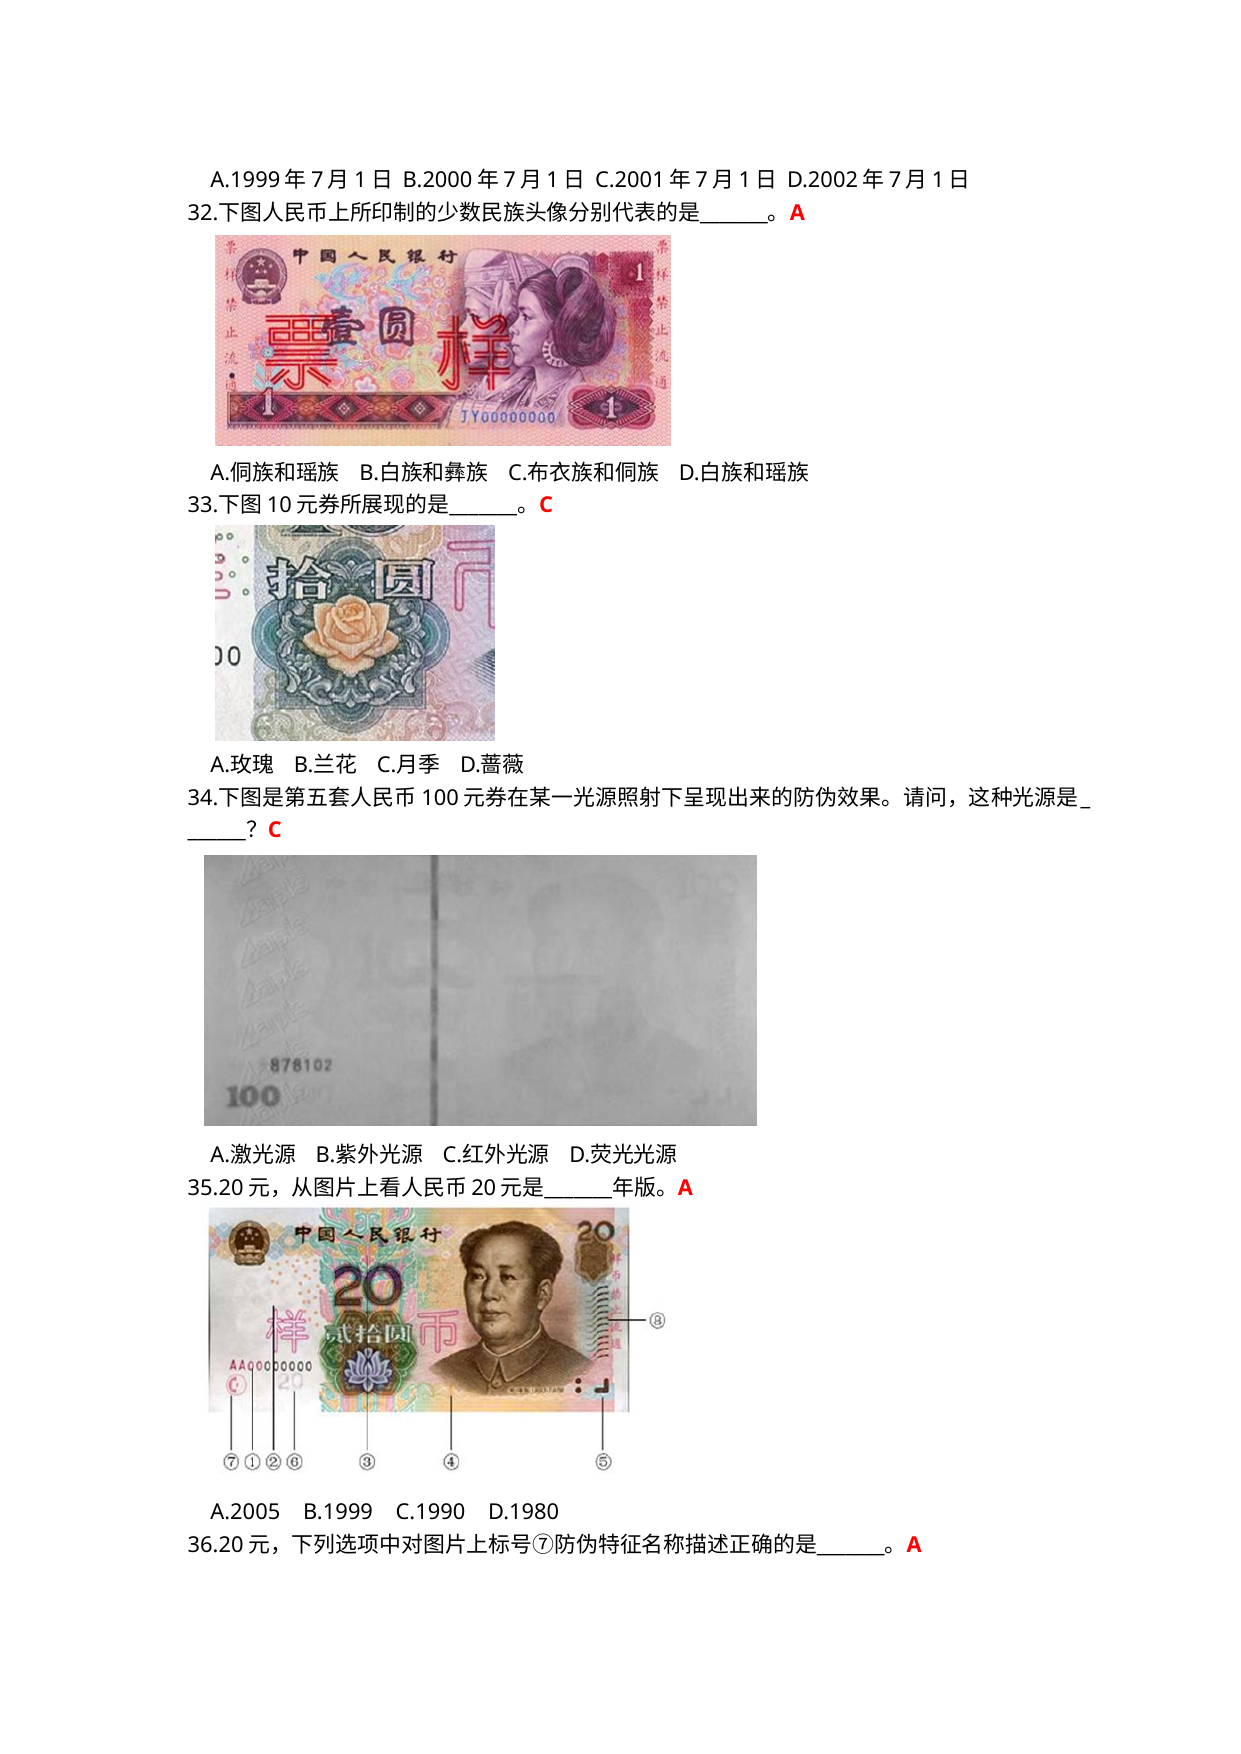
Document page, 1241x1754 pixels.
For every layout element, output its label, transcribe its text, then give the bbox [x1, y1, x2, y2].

picture [215, 525, 495, 741]
text 36.20元，下列选项中对图片上标号⑦防伪特征名称描述正确的是_______。A [187, 1527, 1090, 1559]
picture [204, 855, 757, 1126]
text 32.下图人民币上所印制的少数民族头像分别代表的是_______。A [187, 194, 1090, 227]
text A.激光源 B.紫外光源 C.红外光源 D.荧光光源 [187, 1137, 1090, 1169]
picture [215, 235, 671, 446]
text A.侗族和瑶族 B.白族和彝族 C.布衣族和侗族 D.白族和瑶族 [187, 454, 1090, 487]
text 33.下图10元券所展现的是_______。C [187, 487, 1090, 519]
text A.1999年7月1日 B.2000年7月1日 C.2001年7月1日 D.2002年7月1日 [187, 162, 1090, 194]
text A.玫瑰 B.兰花 C.月季 D.蔷薇 [187, 747, 1090, 779]
picture [187, 1201, 680, 1479]
text 34.下图是第五套人民币100元券在某一光源照射下呈现出来的防伪效果。请问，这种光源是_______？C [187, 779, 1090, 844]
text 35.20元，从图片上看人民币20元是_______年版。A [187, 1169, 1090, 1202]
text A.2005 B.1999 C.1990 D.1980 [187, 1494, 1090, 1527]
